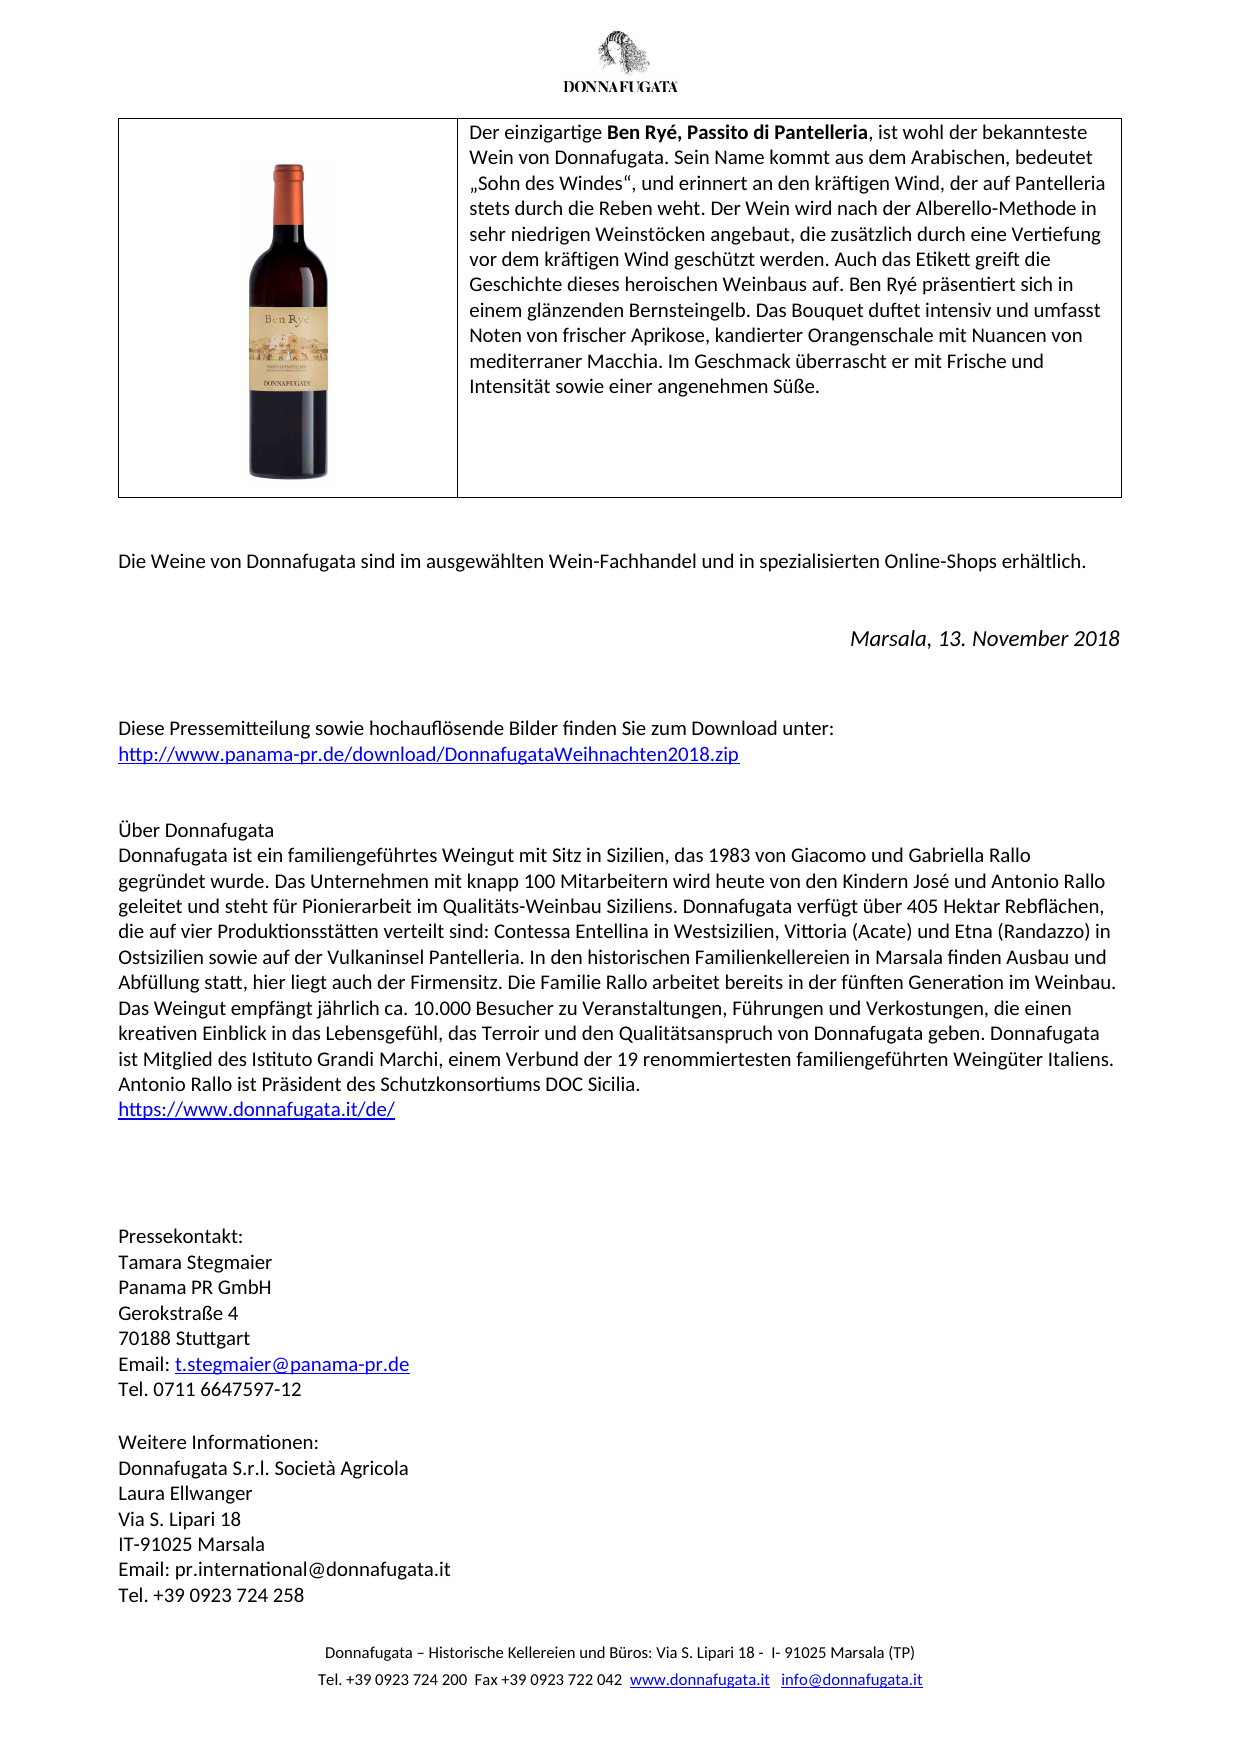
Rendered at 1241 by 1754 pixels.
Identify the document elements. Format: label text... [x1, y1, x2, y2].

table_header Der einzigartige Ben Ryé, Passito di Pantelleria, ist wohl der bekannteste Wein von Donnafugata. Sein Name kommt aus dem Arabischen, bedeutet „Sohn des Windes“, und erinnert an den kräftigen Wind, der auf Pantelleria stets durch die Reben weht. Der Wein wird nach der Alberello-Methode in sehr niedrigen Weinstöcken angebaut, die zusätzlich durch eine Vertiefung vor dem kräftigen Wind geschützt werden. Auch das Etikett greift die Geschichte dieses heroischen Weinbaus auf. Ben Ryé präsentiert sich in einem glänzenden Bernsteingelb. Das Bouquet duftet intensiv und umfasst Noten von frischer Aprikose, kandierter Orangenschale mit Nuancen von mediterraner Macchia. Im Geschmack überrascht er mit Frische und Intensität sowie einer angenehmen Süße. [458, 119, 1121, 497]
text Marsala, 13. November 2018 [118, 624, 1122, 652]
text https://www.donnafugata.it/de/ [118, 1097, 1122, 1122]
text Pressekontakt: Tamara Stegmaier Panama PR GmbH Gerokstraße 4 70188 Stuttgart Email: t.stegmaier@panama-pr.de Tel. 0711 6647597-12 [118, 1224, 1122, 1429]
table_header [119, 119, 457, 497]
text Über Donnafugata Donnafugata ist ein familiengeführtes Weingut mit Sitz in Sizilien, das 1983 von Giacomo und Gabriella Rallo gegründet wurde. Das Unternehmen mit knapp 100 Mitarbeitern wird heute von den Kindern José und Antonio Rallo geleitet und steht für Pionierarbeit im Qualitäts-Weinbau Siziliens. Donnafugata verfügt über 405 Hektar Rebflächen, die auf vier Produktionsstätten verteilt sind: Contessa Entellina in Westsizilien, Vittoria (Acate) und Etna (Randazzo) in Ostsizilien sowie auf der Vulkaninsel Pantelleria. In den historischen Familienkellereien in Marsala finden Ausbau und Abfüllung statt, hier liegt auch der Firmensitz. Die Familie Rallo arbeitet bereits in der fünften Generation im Weinbau. Das Weingut empfängt jährlich ca. 10.000 Besucher zu Veranstaltungen, Führungen und Verkostungen, die einen kreativen Einblick in das Lebensgefühl, das Terroir und den Qualitätsanspruch von Donnafugata geben. Donnafugata ist Mitglied des Istituto Grandi Marchi, einem Verbund der 19 renommiertesten familiengeführten Weingüter Italiens. Antonio Rallo ist Präsident des Schutzkonsortiums DOC Sicilia. [118, 817, 1122, 1097]
text Diese Pressemitteilung sowie hochauflösende Bilder finden Sie zum Download unter: [118, 715, 1122, 741]
text Weitere Informationen: Donnafugata S.r.l. Società Agricola Laura Ellwanger Via S. Lipari 18 IT-91025 Marsala Email: pr.international@donnafugata.it Tel. +39 0923 724 258 [118, 1429, 1122, 1636]
text http://www.panama-pr.de/download/DonnafugataWeihnachten2018.zip [118, 741, 1122, 766]
picture [242, 157, 334, 485]
text Die Weine von Donnafugata sind im ausgewählten Wein-Fachhandel und in spezialisierten Online-Shops erhältlich. [118, 548, 1122, 573]
